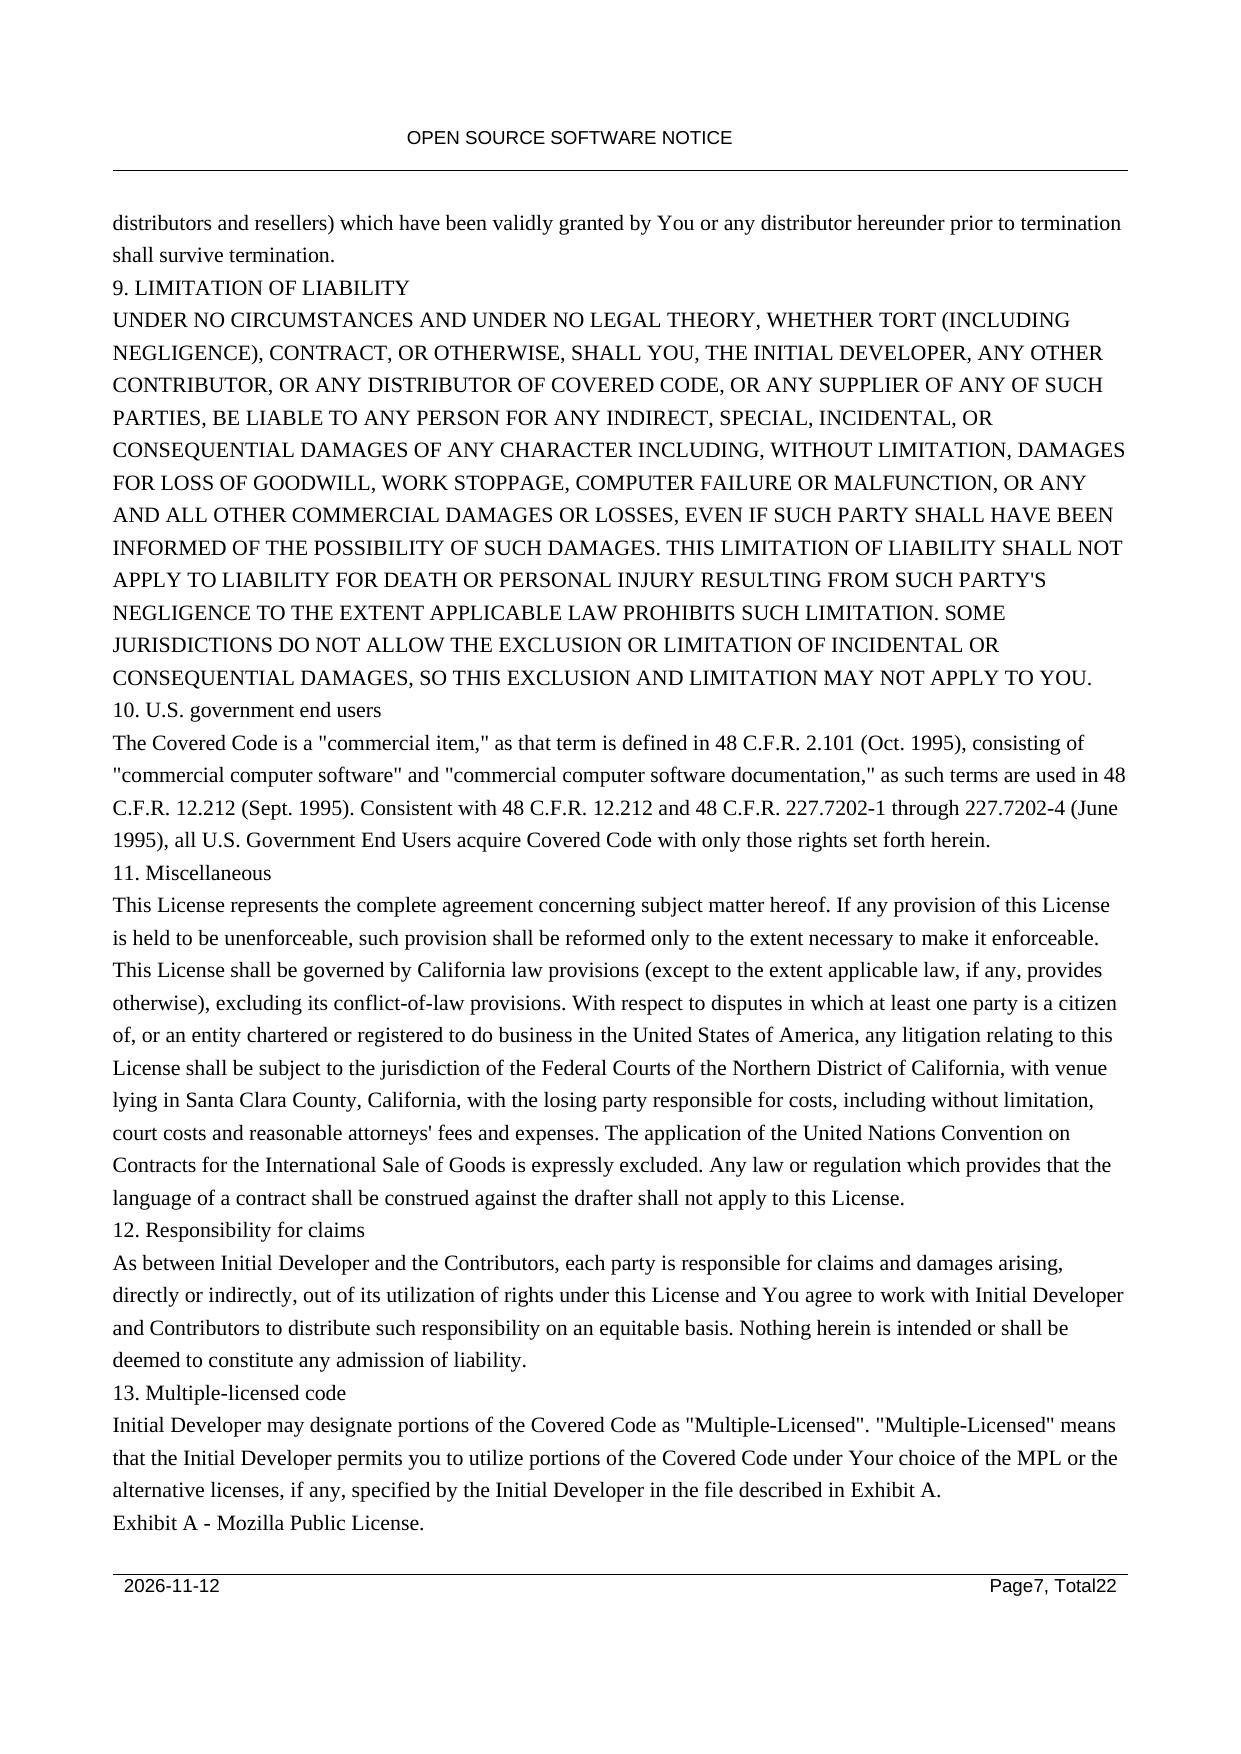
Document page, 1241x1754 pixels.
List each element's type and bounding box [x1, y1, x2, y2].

text [112, 206, 1128, 1539]
